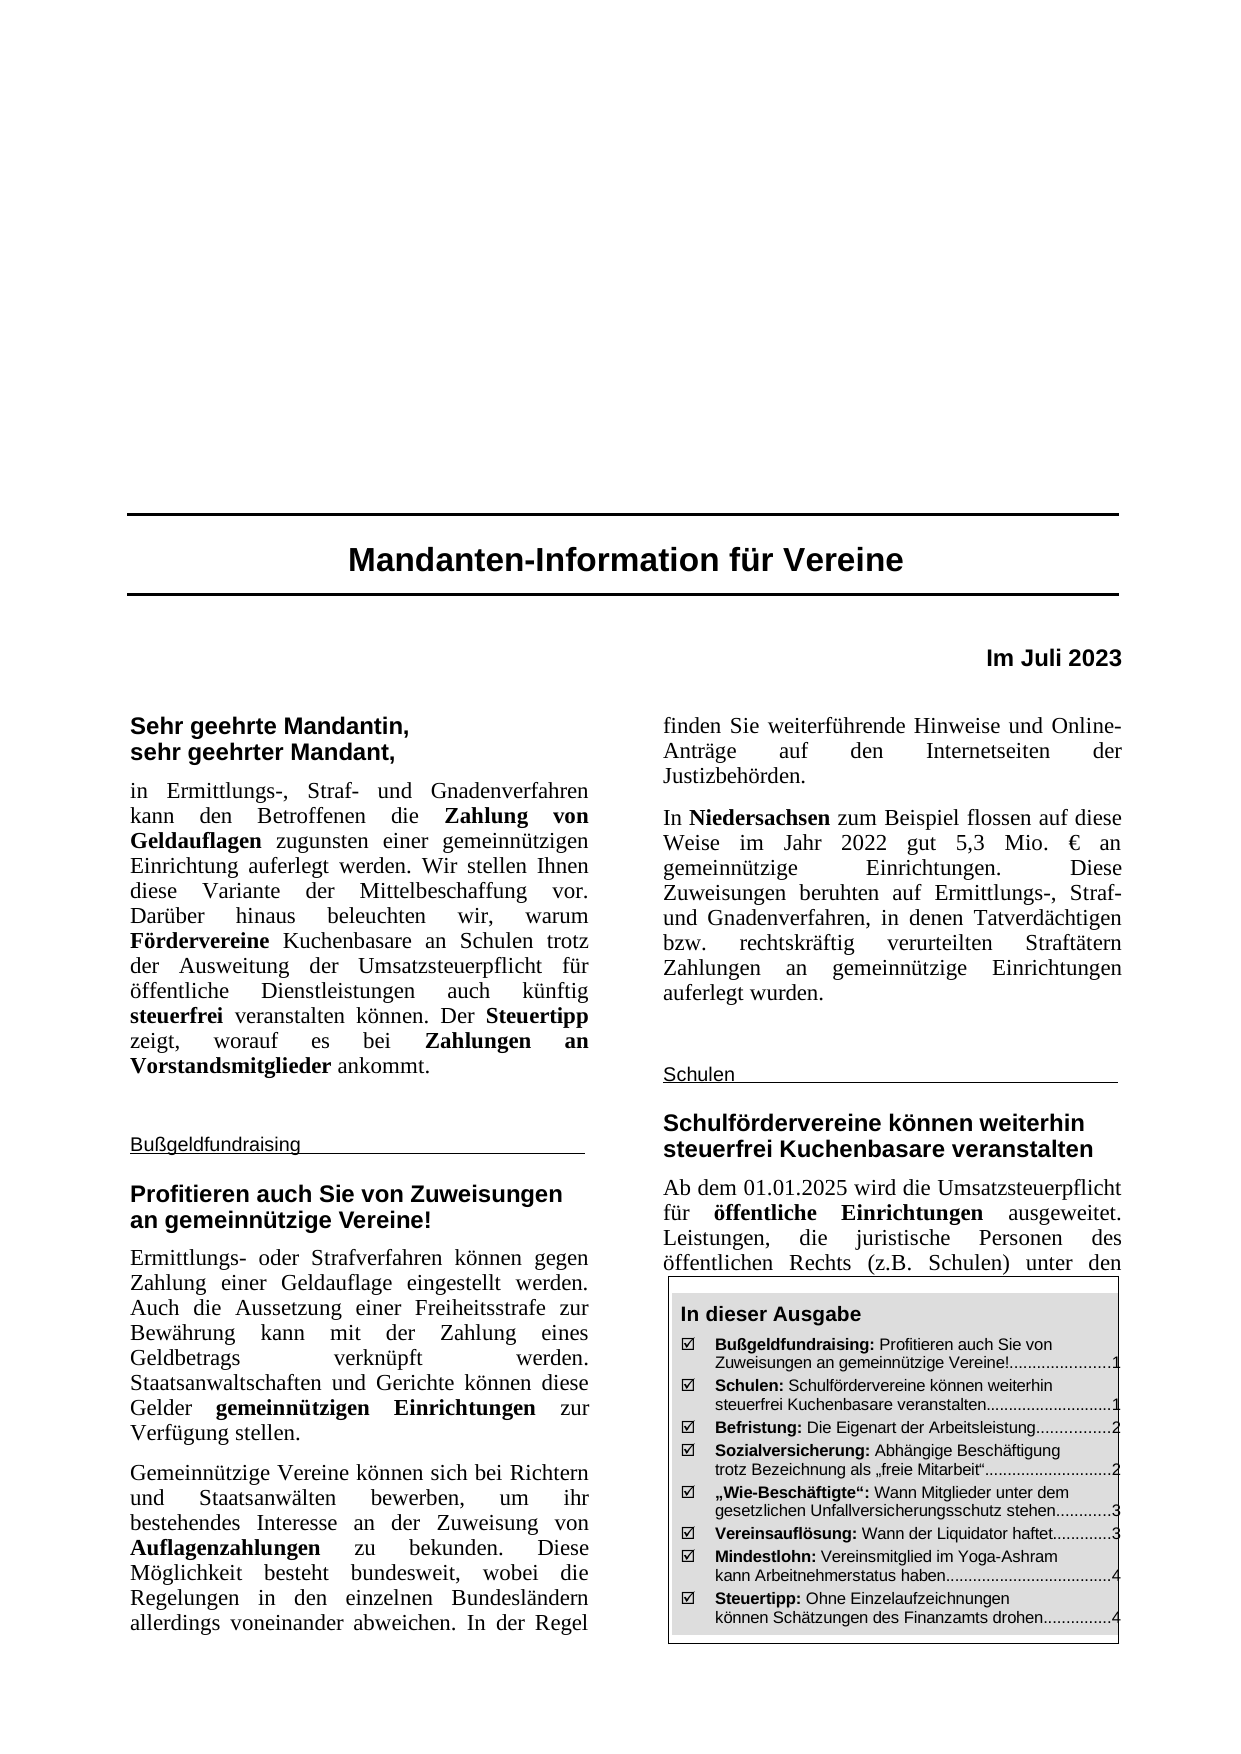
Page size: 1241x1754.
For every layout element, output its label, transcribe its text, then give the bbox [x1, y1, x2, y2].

text „Wie-Beschäftigte“: Wann Mitglieder unter dem gesetzlichen Unfallversicherungsschutz stehen 3 [672, 1475, 1118, 1516]
text Ermittlungs- oder Strafverfahren können gegen Zahlung einer Geldauflage eingestellt werden. Auch die Aussetzung einer Freiheitsstrafe zur Bewährung kann mit der Zahlung eines Geldbetrags verknüpft werden. Staatsanwaltschaften und Gerichte können diese Gelder gemeinnützigen Einrichtungen zur Verfügung stellen. [130, 1246, 589, 1446]
text In Niedersachsen zum Beispiel flossen auf diese Weise im Jahr 2022 gut 5,3 Mio. € an gemeinnützige Einrichtungen. Diese Zuweisungen beruhten auf Ermittlungs-, Straf- und Gnadenverfahren, in denen Tatverdächtigen bzw. rechtskräftig verurteilten Straftätern Zahlungen an gemeinnützige Einrichtungen auferlegt wurden. [663, 805, 1122, 1005]
subtitle Schulen [663, 1063, 1122, 1085]
text Mindestlohn: Vereinsmitglied im Yoga-Ashram kann Arbeitnehmerstatus haben 4 [672, 1539, 1118, 1581]
text Steuertipp: Ohne Einzelaufzeichnungen können Schätzungen des Finanzamts drohen 4 [672, 1581, 1118, 1635]
text Sehr geehrte Mandantin, sehr geehrter Mandant, [130, 713, 589, 766]
text in Ermittlungs-, Straf- und Gnadenverfahren kann den Betroffenen die Zahlung von Geldauflagen zugunsten einer gemeinnützigen Einrichtung auferlegt werden. Wir stellen Ihnen diese Variante der Mittelbeschaffung vor. Darüber hinaus beleuchten wir, warum Fördervereine Kuchenbasare an Schulen trotz der Ausweitung der Umsatzsteuerpflicht für öffentliche Dienstleistungen auch künftig steuerfrei veranstalten können. Der Steuertipp zeigt, worauf es bei Zahlungen an Vorstandsmitglieder ankommt. [130, 778, 589, 1078]
text Gemeinnützige Vereine können sich bei Richtern und Staatsanwälten bewerben, um ihr bestehendes Interesse an der Zuweisung von Auflagenzahlungen zu bekunden. Diese Möglichkeit besteht bundesweit, wobei die Regelungen in den einzelnen Bundesländern allerdings voneinander abweichen. In der Regel finden Sie weiterführende Hinweise und Online-Anträge auf den Internetseiten der Justizbehörden. [663, 713, 1122, 788]
text Schulen: Schulfördervereine können weiterhin steuerfrei Kuchenbasare veranstalten 1 [672, 1368, 1118, 1410]
text Gemeinnützige Vereine können sich bei Richtern und Staatsanwälten bewerben, um ihr bestehendes Interesse an der Zuweisung von Auflagenzahlungen zu bekunden. Diese Möglichkeit besteht bundesweit, wobei die Regelungen in den einzelnen Bundesländern allerdings voneinander abweichen. In der Regel finden Sie weiterführende Hinweise und Online-Anträge auf den Internetseiten der Justizbehörden. [130, 1460, 589, 1635]
text Sozialversicherung: Abhängige Beschäftigung trotz Bezeichnung als „freie Mitarbeit“ 2 [672, 1433, 1118, 1475]
text Vereinsauflösung: Wann der Liquidator haftet 3 [672, 1516, 1118, 1539]
text Bußgeldfundraising: Profitieren auch Sie von Zuweisungen an gemeinnützige Vereine! 1 [672, 1327, 1118, 1368]
text In dieser Ausgabe [672, 1293, 1118, 1327]
subtitle Bußgeldfundraising [130, 1134, 589, 1156]
text Befristung: Die Eigenart der Arbeitsleistung 2 [672, 1410, 1118, 1433]
subtitle Schulfördervereine können weiterhin steuerfrei Kuchenbasare veranstalten [663, 1110, 1122, 1162]
subtitle Profitieren auch Sie von Zuweisungen an gemeinnützige Vereine! [130, 1181, 589, 1233]
